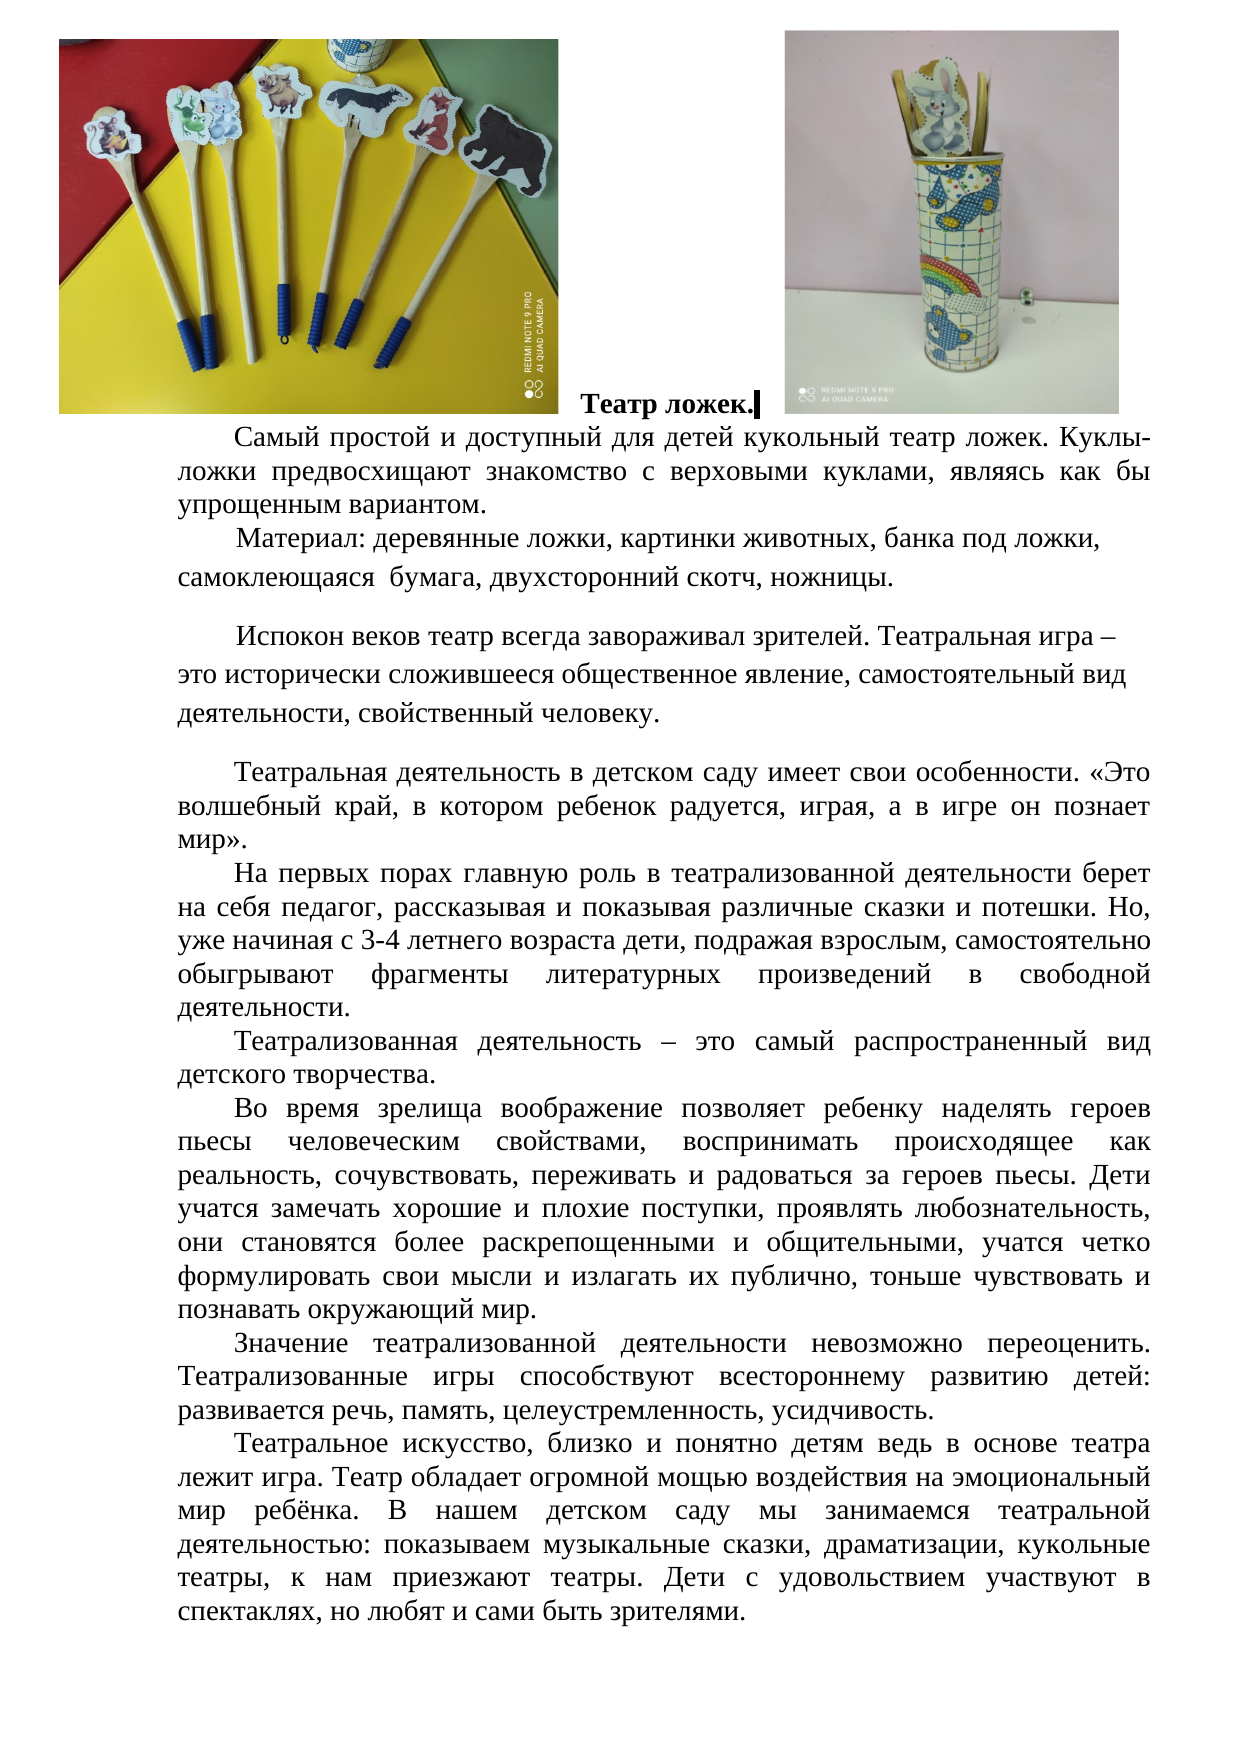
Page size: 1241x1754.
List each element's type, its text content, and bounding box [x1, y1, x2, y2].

picture [785, 31, 1119, 413]
picture [59, 39, 559, 414]
text Театральное искусство, близко и понятно детям ведь в основе театра лежит игра. Театр обладает огромной мощью воздействия на эмоциональный мир ребёнка. В нашем детском саду мы занимаемся театральной деятельностью: показываем музыкальные сказки, драматизации, кукольные театры, к нам приезжают театры. Дети с удовольствием участвуют в спектаклях, но любят и сами быть зрителями. [177, 1425, 1152, 1627]
text Во время зрелища воображение позволяет ребенку наделять героев пьесы человеческим свойствами, воспринимать происходящее как реальность, сочувствовать, переживать и радоваться за героев пьесы. Дети учатся замечать хорошие и плохие поступки, проявлять любознательность, они становятся более раскрепощенными и общительными, учатся четко формулировать свои мысли и излагать их публично, тоньше чувствовать и познавать окружающий мир. [177, 1090, 1152, 1325]
text Театральная деятельность в детском саду имеет свои особенности. «Это волшебный край, в котором ребенок радуется, играя, а в игре он познает мир». [177, 754, 1152, 855]
text Театрализованная деятельность – это самый распространенный вид детского творчества. [177, 1023, 1152, 1090]
text Значение театрализованной деятельности невозможно переоценить. Театрализованные игры способствуют всестороннему развитию детей: развивается речь, память, целеустремленность, усидчивость. [177, 1325, 1152, 1425]
text На первых порах главную роль в театрализованной деятельности берет на себя педагог, рассказывая и показывая различные сказки и потешки. Но, уже начиная с 3-4 летнего возраста дети, подражая взрослым, самостоятельно обыгрывают фрагменты литературных произведений в свободной деятельности. [177, 855, 1152, 1023]
text Испокон веков театр всегда завораживал зрителей. Театральная игра – это исторически сложившееся общественное явление, самостоятельный вид деятельности, свойственный человеку. [177, 618, 1152, 729]
text Самый простой и доступный для детей кукольный театр ложек. Куклы-ложки предвосхищают знакомство с верховыми куклами, являясь как бы упрощенным вариантом. [177, 419, 1152, 520]
text Материал: деревянные ложки, картинки животных, банка под ложки, самоклеющаяся бумага, двухсторонний скотч, ножницы. [177, 520, 1152, 592]
